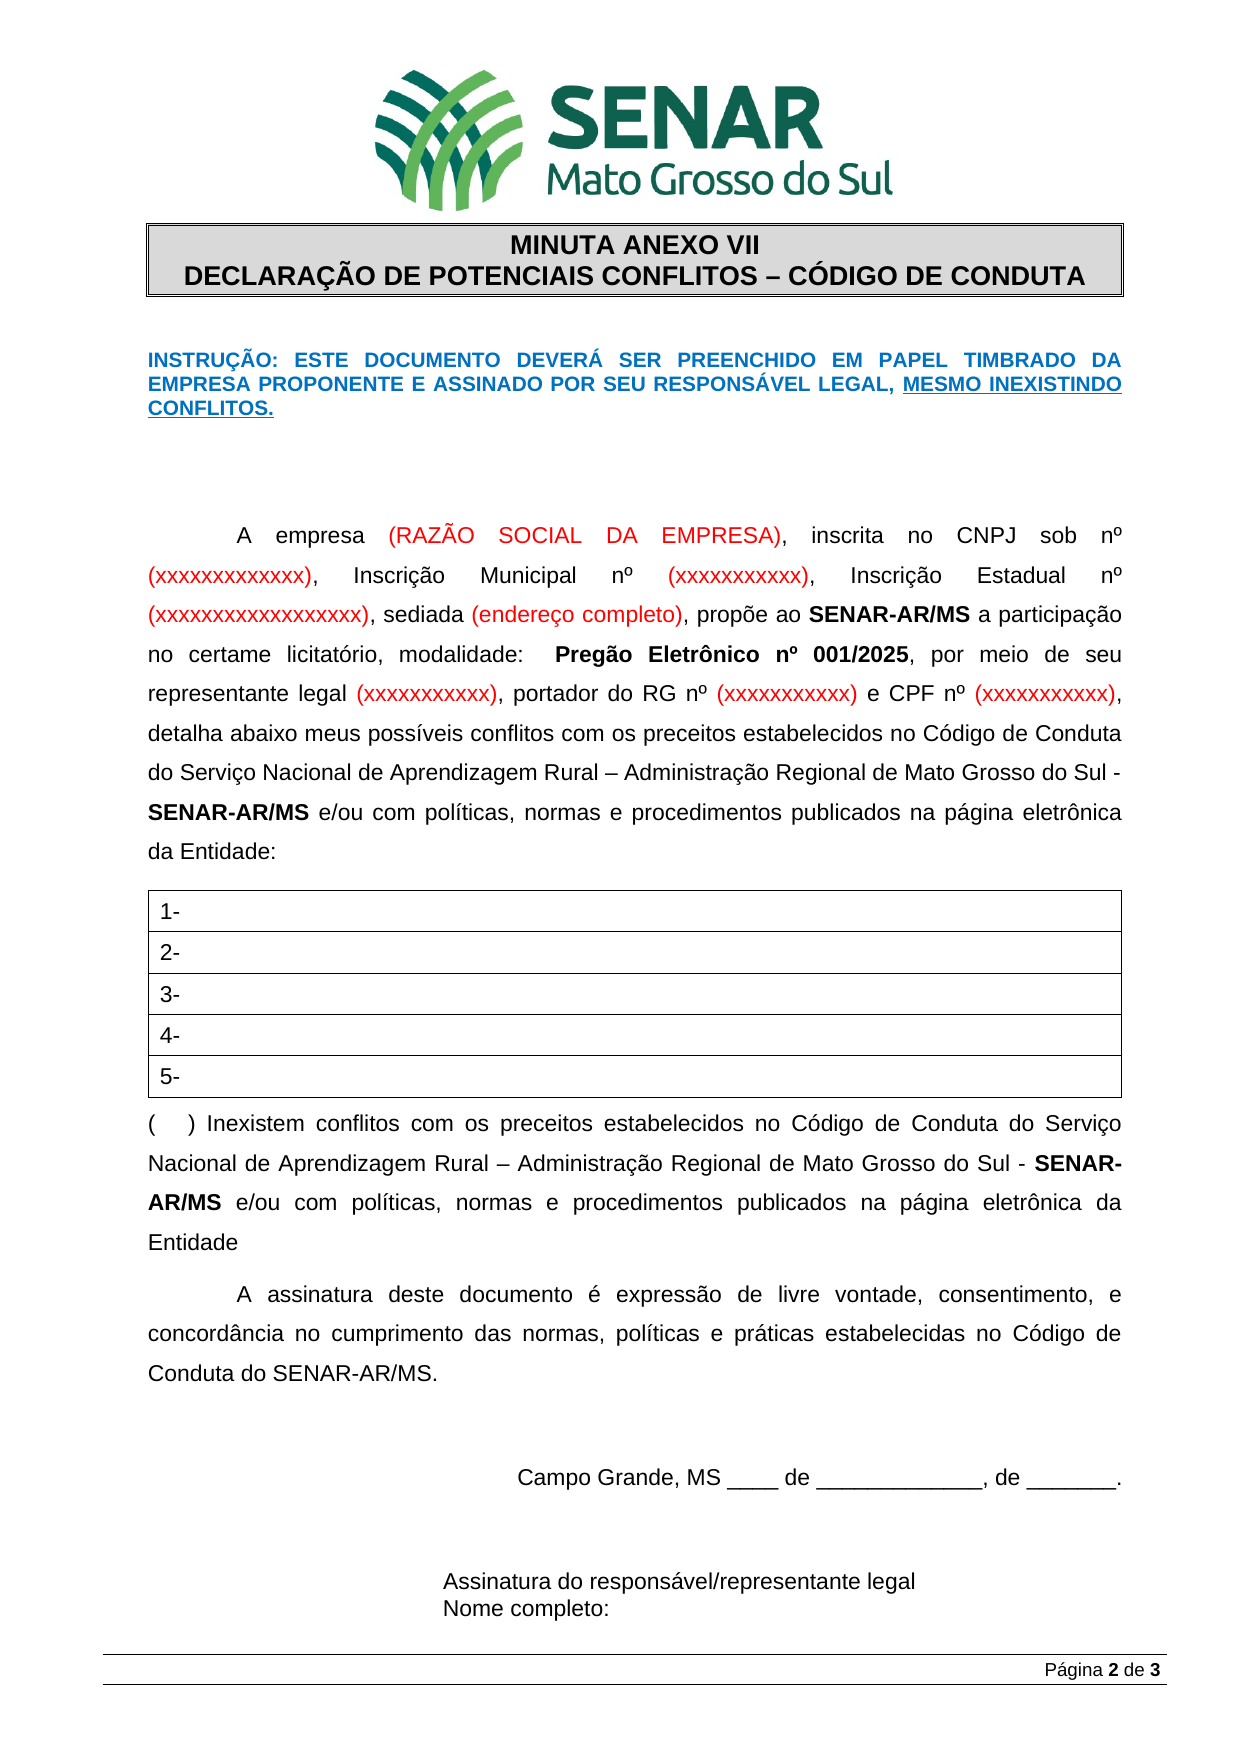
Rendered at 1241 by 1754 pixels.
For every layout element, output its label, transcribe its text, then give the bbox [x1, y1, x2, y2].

text ( ) Inexistem conflitos com os preceitos estabelecidos no Código de Conduta do Serviço Nacional de Aprendizagem Rural – Administração Regional de Mato Grosso do Sul - SENAR-AR/MS e/ou com políticas, normas e procedimentos publicados na página eletrônica da Entidade [148, 1110, 1122, 1255]
text Campo Grande, MS ____ de _____________, de _______. [148, 1463, 1122, 1490]
table_cell 4- [149, 1015, 1121, 1055]
table_cell 3- [149, 974, 1121, 1014]
text Assinatura do responsável/representante legal [148, 1568, 1122, 1594]
text A empresa (RAZÃO SOCIAL DA EMPRESA), inscrita no CNPJ sob nº (xxxxxxxxxxxxx), Inscrição Municipal nº (xxxxxxxxxxx), Inscrição Estadual nº (xxxxxxxxxxxxxxxxxx), sediada (endereço completo), propõe ao SENAR-AR/MS a participação no certame licitatório, modalidade: Pregão Eletrônico nº 001/2025, por meio de seu representante legal (xxxxxxxxxxx), portador do RG nº (xxxxxxxxxxx) e CPF nº (xxxxxxxxxxx), detalha abaixo meus possíveis conflitos com os preceitos estabelecidos no Código de Conduta do Serviço Nacional de Aprendizagem Rural – Administração Regional de Mato Grosso do Sul - SENAR-AR/MS e/ou com políticas, normas e procedimentos publicados na página eletrônica da Entidade: [148, 522, 1122, 864]
table_header 1- [149, 891, 1121, 931]
picture [365, 59, 905, 223]
table_header MINUTA ANEXO VII DECLARAÇÃO DE POTENCIAIS CONFLITOS – CÓDIGO DE CONDUTA [149, 226, 1121, 294]
table_cell 5- [149, 1056, 1121, 1097]
text Nome completo: [354, 1594, 1122, 1621]
text INSTRUÇÃO: ESTE DOCUMENTO DEVERÁ SER PREENCHIDO EM PAPEL TIMBRADO DA EMPRESA PROPONENTE E ASSINADO POR SEU RESPONSÁVEL LEGAL, MESMO INEXISTINDO CONFLITOS. [148, 348, 1122, 420]
table_cell 2- [149, 932, 1121, 973]
text A assinatura deste documento é expressão de livre vontade, consentimento, e concordância no cumprimento das normas, políticas e práticas estabelecidas no Código de Conduta do SENAR-AR/MS. [148, 1281, 1122, 1386]
